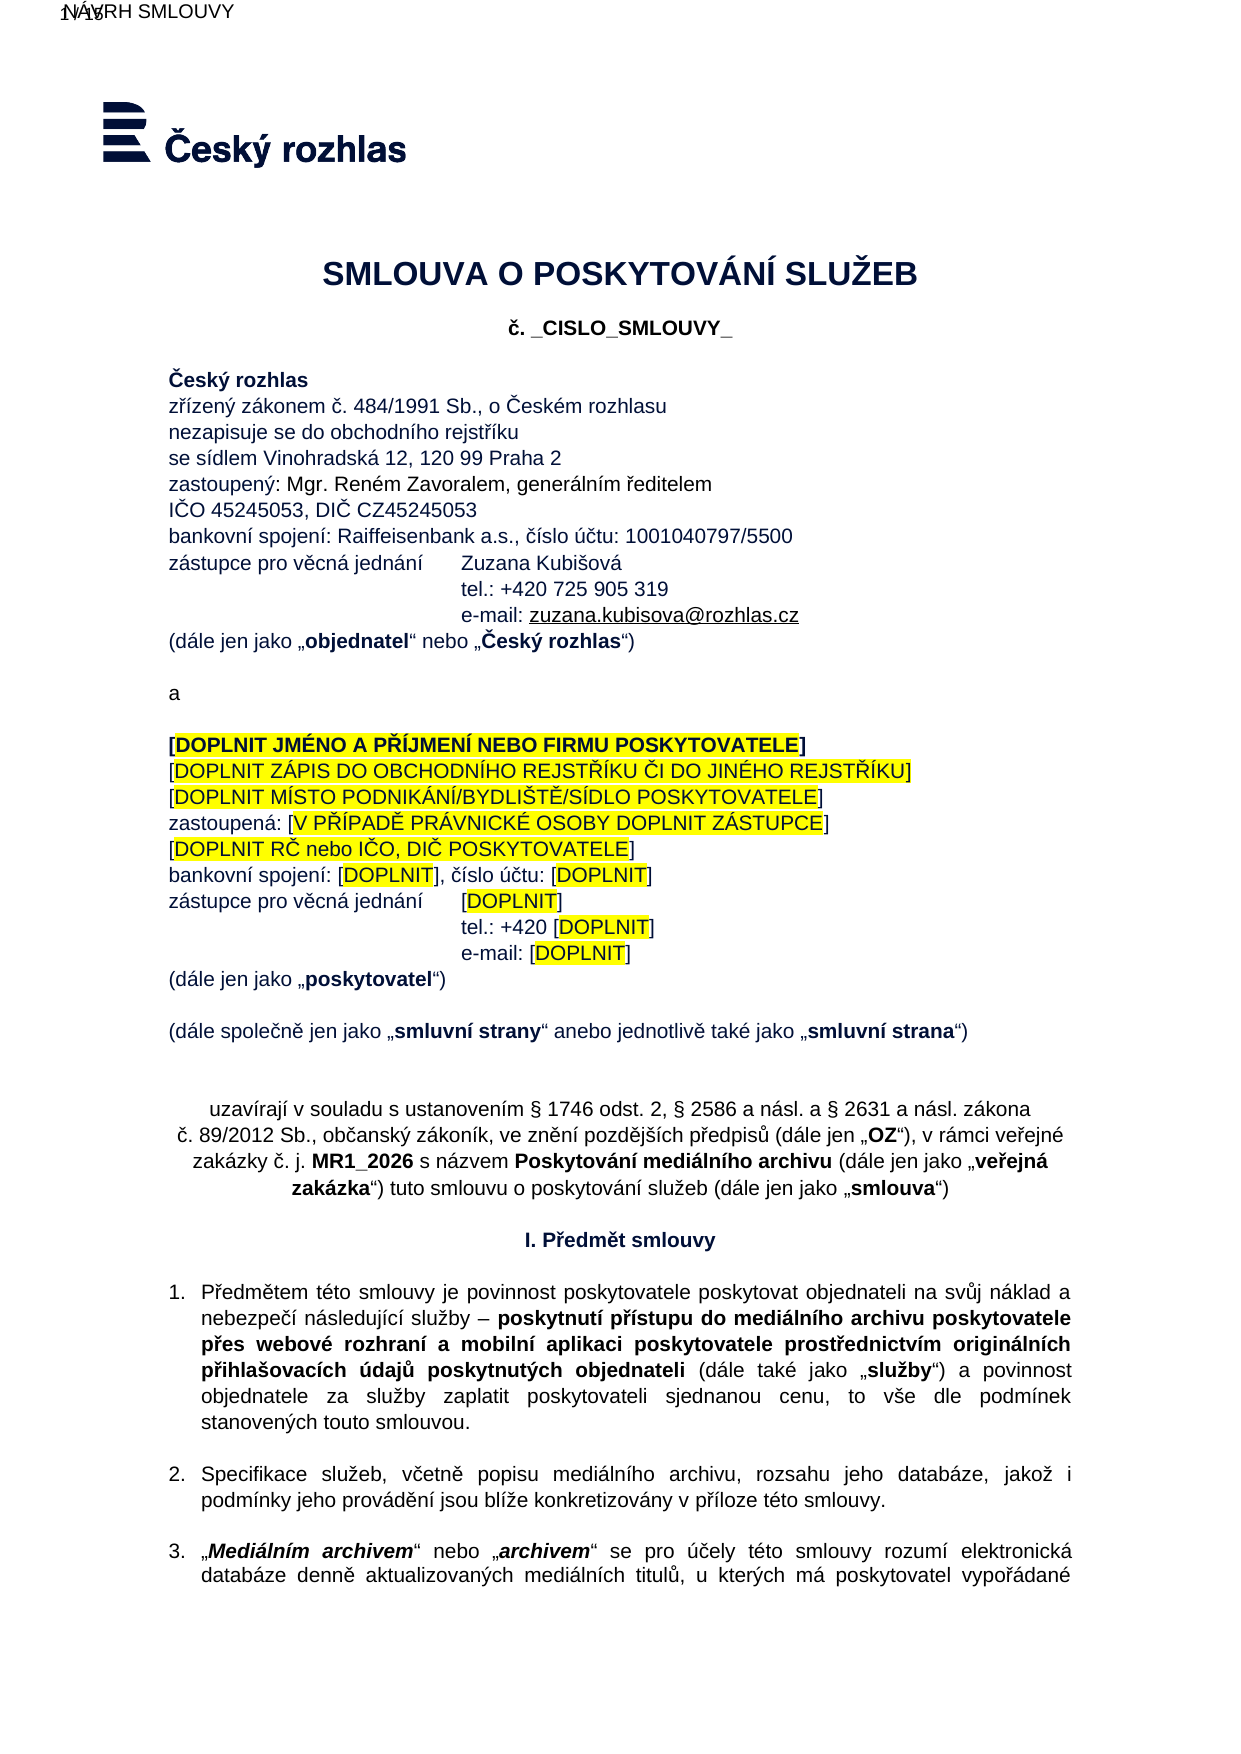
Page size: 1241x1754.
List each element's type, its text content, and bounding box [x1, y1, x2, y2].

text Český rozhlas [168, 367, 1072, 393]
text zástupce pro věcná jednání [DOPLNIT] [168, 888, 1072, 914]
text zastoupený: Mgr. Reném Zavoralem, generálním ředitelem [168, 471, 1072, 497]
text nezapisuje se do obchodního rejstříku [168, 419, 1072, 445]
text [DOPLNIT JMÉNO A PŘÍJMENÍ NEBO FIRMU POSKYTOVATELE] [168, 731, 1072, 757]
title SMLOUVA O POSKYTOVÁNÍ SLUŽEB [168, 250, 1072, 294]
text (dále společně jen jako „smluvní strany“ anebo jednotlivě také jako „smluvní strana“) [168, 1018, 1072, 1044]
text tel.: +420 725 905 319 [168, 575, 1072, 601]
text IČO 45245053, DIČ CZ45245053 [168, 497, 1072, 523]
text (dále jen jako „objednatel“ nebo „Český rozhlas“) [168, 627, 1072, 653]
text bankovní spojení: Raiffeisenbank a.s., číslo účtu: 1001040797/5500 [168, 523, 1072, 549]
text bankovní spojení: [DOPLNIT], číslo účtu: [DOPLNIT] [168, 862, 1072, 888]
text č. _CISLO_SMLOUVY_ [168, 315, 1072, 341]
text se sídlem Vinohradská 12, 120 99 Praha 2 [168, 445, 1072, 471]
text zastoupená: [V PŘÍPADĚ PRÁVNICKÉ OSOBY DOPLNIT ZÁSTUPCE] [168, 809, 1072, 836]
text e-mail: zuzana.kubisova@rozhlas.cz [168, 601, 1072, 627]
text uzavírají v souladu s ustanovením § 1746 odst. 2, § 2586 a násl. a § 2631 a násl. zákona č. 89/2012 Sb., občanský zákoník, ve znění pozdějších předpisů (dále jen „OZ“), v rámci veřejné zakázky č. j. MR1_2026 s názvem Poskytování mediálního archivu (dále jen jako „veřejná zakázka“) tuto smlouvu o poskytování služeb (dále jen jako „smlouva“) [168, 1096, 1072, 1200]
list Předmětem této smlouvy je povinnost poskytovatele poskytovat objednateli na svůj náklad a nebezpečí následující služby – poskytnutí přístupu do mediálního archivu poskytovatele přes webové rozhraní a mobilní aplikaci poskytovatele prostřednictvím originálních přihlašovacích údajů poskytnutých objednateli (dále také jako „služby“) a povinnost objednatele za služby zaplatit poskytovateli sjednanou cenu, to vše dle podmínek stanovených touto smlouvou. [168, 1278, 1072, 1434]
text zástupce pro věcná jednání Zuzana Kubišová [168, 549, 1072, 575]
text [DOPLNIT MÍSTO PODNIKÁNÍ/BYDLIŠTĚ/SÍDLO POSKYTOVATELE] [168, 783, 1072, 809]
text zřízený zákonem č. 484/1991 Sb., o Českém rozhlasu [168, 393, 1072, 419]
text (dále jen jako „poskytovatel“) [168, 966, 1072, 992]
list Specifikace služeb, včetně popisu mediálního archivu, rozsahu jeho databáze, jakož i podmínky jeho provádění jsou blíže konkretizovány v příloze této smlouvy. [168, 1461, 1072, 1513]
text a [168, 679, 1072, 705]
subtitle Předmět smlouvy [168, 1226, 1072, 1252]
text e-mail: [DOPLNIT] [168, 940, 1072, 966]
text [DOPLNIT RČ nebo IČO, DIČ POSKYTOVATELE] [168, 836, 1072, 862]
picture [103, 102, 406, 168]
text tel.: +420 [DOPLNIT] [168, 914, 1072, 940]
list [168, 1539, 1072, 1587]
text [DOPLNIT ZÁPIS DO OBCHODNÍHO REJSTŘÍKU ČI DO JINÉHO REJSTŘÍKU] [168, 757, 1072, 783]
